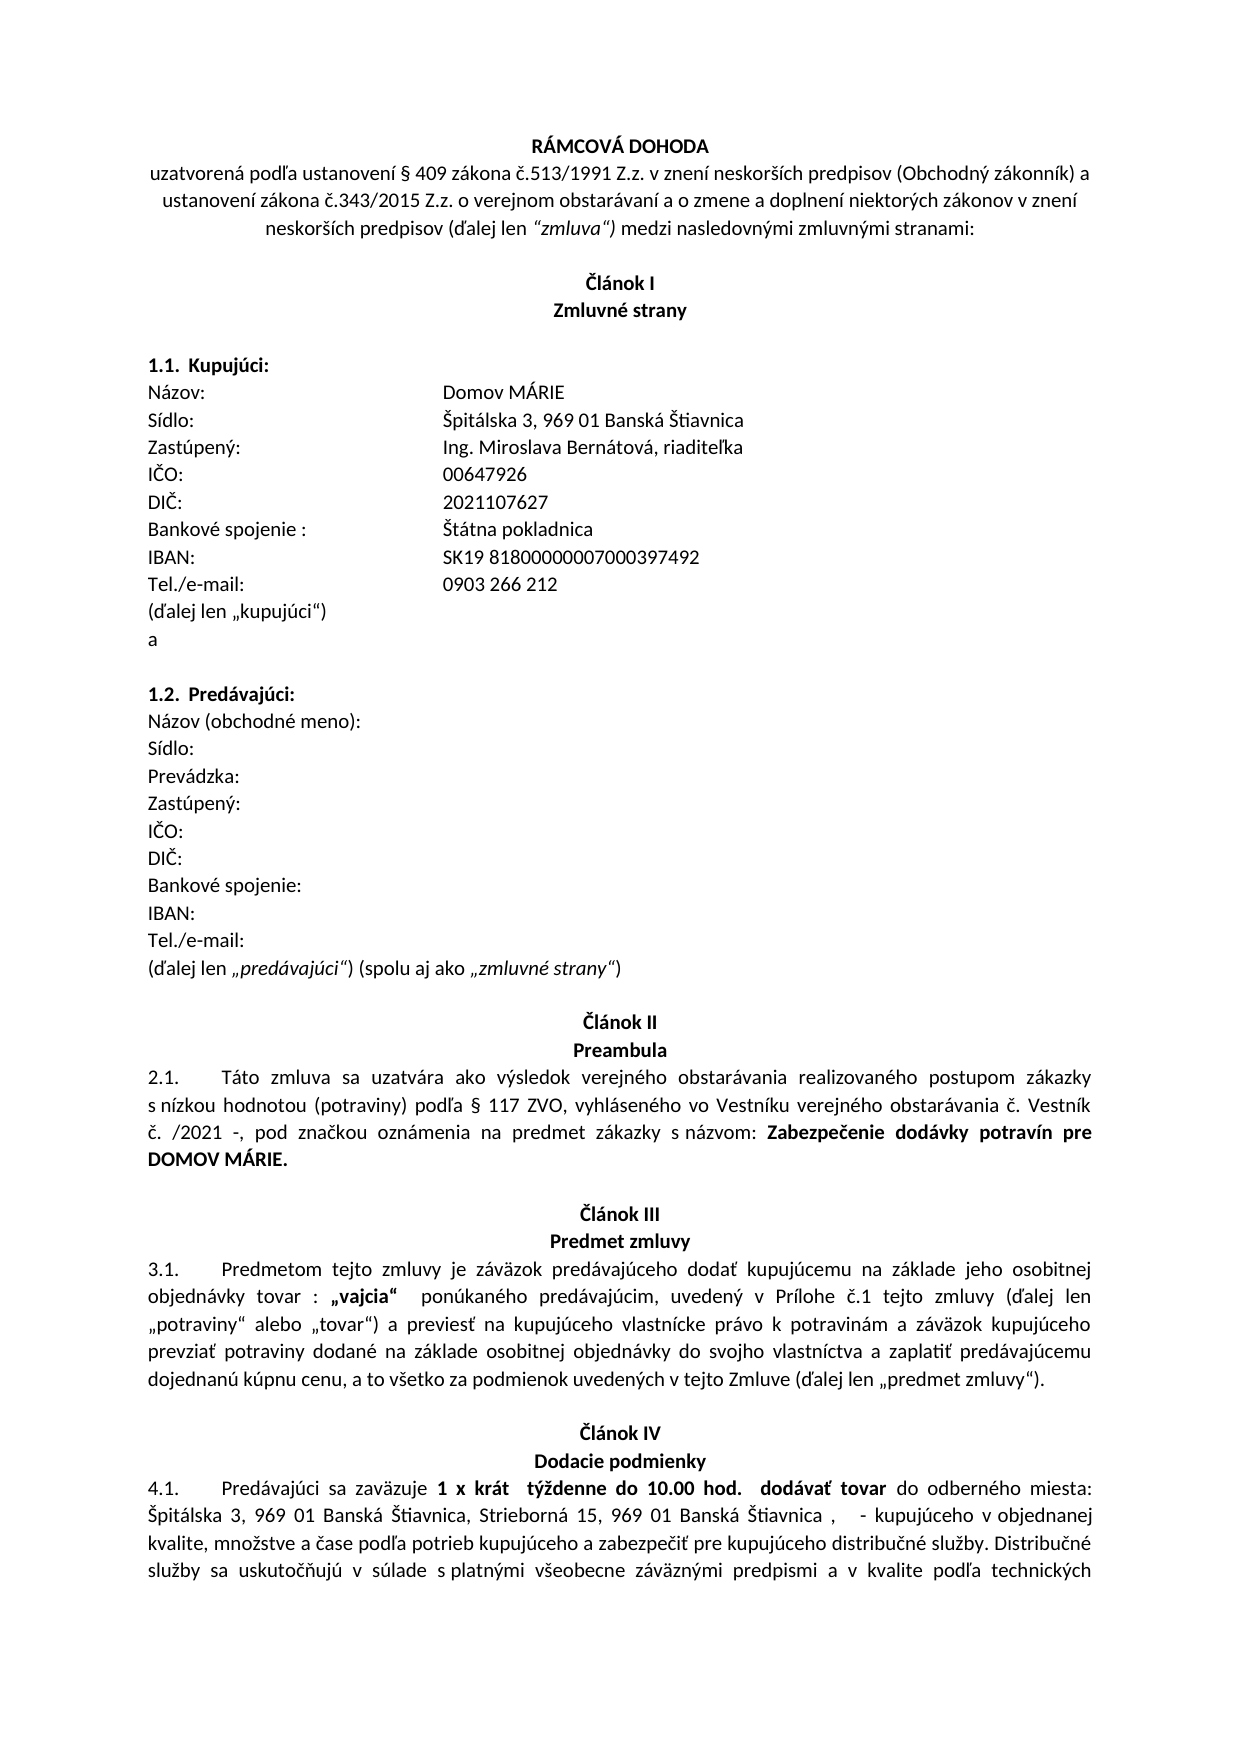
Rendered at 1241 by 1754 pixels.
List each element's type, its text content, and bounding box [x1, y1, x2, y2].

text Sídlo: [148, 736, 1093, 761]
text IBAN: SK19 81800000007000397492 [148, 544, 1093, 569]
text Tel./e-mail: 0903 266 212 [148, 571, 1093, 597]
text Zmluvné strany [148, 297, 1093, 323]
text DIČ: [148, 845, 1093, 871]
text Bankové spojenie : Štátna pokladnica [148, 516, 1093, 542]
text Článok II [148, 1009, 1093, 1035]
text Zastúpený: Ing. Miroslava Bernátová, riaditeľka [148, 434, 1093, 460]
text Sídlo: Špitálska 3, 969 01 Banská Štiavnica [148, 407, 1093, 432]
text IČO: [148, 818, 1093, 843]
list Táto zmluva sa uzatvára ako výsledok verejného obstarávania realizovaného postupom zákazky s nízkou hodnotou (potraviny) podľa § 117 ZVO, vyhláseného vo Vestníku verejného obstarávania č. Vestník č. /2021 -, pod značkou oznámenia na predmet zákazky s názvom: Zabezpečenie dodávky potravín pre DOMOV MÁRIE. [148, 1064, 1093, 1172]
text IČO: 00647926 [148, 462, 1093, 487]
text (ďalej len „predávajúci“) (spolu aj ako „zmluvné strany“) [148, 955, 1093, 980]
list Článok III [148, 1201, 1093, 1227]
text Názov: Domov MÁRIE [148, 379, 1093, 405]
text Bankové spojenie: [148, 873, 1093, 898]
list Predávajúci: [148, 681, 1093, 706]
text Preambula [148, 1037, 1093, 1062]
text IBAN: [148, 900, 1093, 925]
list Článok IV [148, 1421, 1093, 1446]
text uzatvorená podľa ustanovení § 409 zákona č.513/1991 Z.z. v znení neskorších predpisov (Obchodný zákonník) a ustanovení zákona č.343/2015 Z.z. o verejnom obstarávaní a o zmene a doplnení niektorých zákonov v znení neskorších predpisov (ďalej len “zmluva“) medzi nasledovnými zmluvnými stranami: [148, 160, 1093, 241]
list Kupujúci: [148, 352, 1093, 377]
list Predmetom tejto zmluvy je záväzok predávajúceho dodať kupujúcemu na základe jeho osobitnej objednávky tovar : „vajcia“ ponúkaného predávajúcim, uvedený v Prílohe č.1 tejto zmluvy (ďalej len „potraviny“ alebo „tovar“) a previesť na kupujúceho vlastnícke právo k potravinám a záväzok kupujúceho prevziať potraviny dodané na základe osobitnej objednávky do svojho vlastníctva a zaplatiť predávajúcemu dojednanú kúpnu cenu, a to všetko za podmienok uvedených v tejto Zmluve (ďalej len „predmet zmluvy“). [148, 1256, 1093, 1391]
list Dodacie podmienky [148, 1448, 1093, 1473]
text (ďalej len „kupujúci“) [148, 599, 1093, 624]
text Prevádzka: [148, 763, 1093, 788]
text Tel./e-mail: [148, 927, 1093, 953]
list Predmet zmluvy [148, 1229, 1093, 1254]
text DIČ: 2021107627 [148, 489, 1093, 514]
text RÁMCOVÁ DOHODA [148, 133, 1093, 158]
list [148, 1475, 1093, 1583]
text a [148, 626, 1093, 651]
text Zastúpený: [148, 790, 1093, 816]
text Názov (obchodné meno): [148, 708, 1093, 734]
text Článok I [148, 270, 1093, 295]
